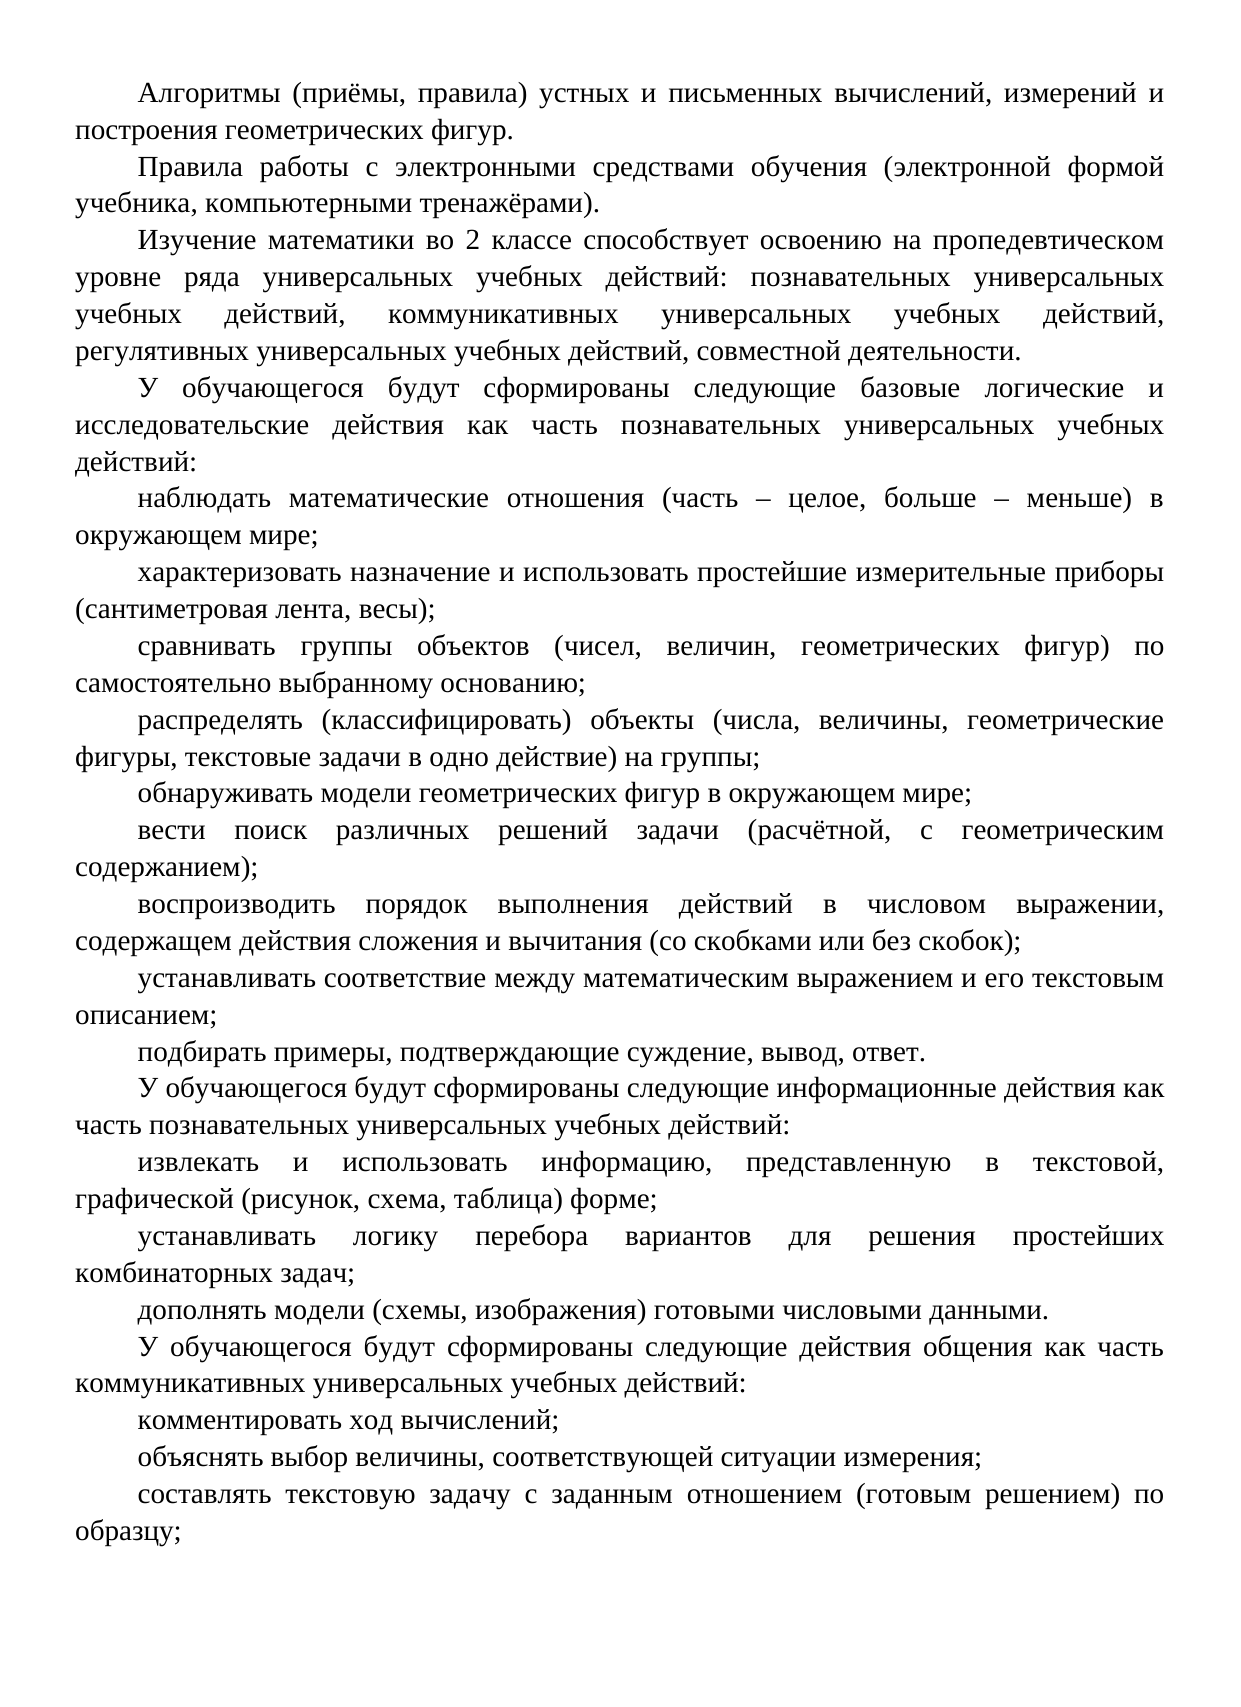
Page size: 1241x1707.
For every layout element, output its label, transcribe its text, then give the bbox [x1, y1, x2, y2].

text воспроизводить порядок выполнения действий в числовом выражении, содержащем действия сложения и вычитания (со скобками или без скобок); [75, 886, 1165, 957]
text комментировать ход вычислений; [75, 1402, 1165, 1436]
text вести поиск различных решений задачи (расчётной, с геометрическим содержанием); [75, 812, 1165, 883]
text извлекать и использовать информацию, представленную в текстовой, графической (рисунок, схема, таблица) форме; [75, 1144, 1165, 1215]
text подбирать примеры, подтверждающие суждение, вывод, ответ. [75, 1034, 1165, 1067]
text характеризовать назначение и использовать простейшие измерительные приборы (сантиметровая лента, весы); [75, 554, 1165, 625]
text У обучающегося будут сформированы следующие базовые логические и исследовательские действия как часть познавательных универсальных учебных действий: [75, 370, 1165, 477]
text распределять (классифицировать) объекты (числа, величины, геометрические фигуры, текстовые задачи в одно действие) на группы; [75, 702, 1165, 772]
text У обучающегося будут сформированы следующие информационные действия как часть познавательных универсальных учебных действий: [75, 1071, 1165, 1141]
text обнаруживать модели геометрических фигур в окружающем мире; [75, 776, 1165, 809]
text наблюдать математические отношения (часть – целое, больше – меньше) в окружающем мире; [75, 481, 1165, 551]
text Изучение математики во 2 классе способствует освоению на пропедевтическом уровне ряда универсальных учебных действий: познавательных универсальных учебных действий, коммуникативных универсальных учебных действий, регулятивных универсальных учебных действий, совместной деятельности. [75, 222, 1165, 367]
text объяснять выбор величины, соответствующей ситуации измерения; [75, 1439, 1165, 1473]
text дополнять модели (схемы, изображения) готовыми числовыми данными. [75, 1292, 1165, 1325]
text устанавливать логику перебора вариантов для решения простейших комбинаторных задач; [75, 1218, 1165, 1288]
text Алгоритмы (приёмы, правила) устных и письменных вычислений, измерений и построения геометрических фигур. [75, 75, 1165, 145]
text устанавливать соответствие между математическим выражением и его текстовым описанием; [75, 960, 1165, 1030]
text сравнивать группы объектов (чисел, величин, геометрических фигур) по самостоятельно выбранному основанию; [75, 628, 1165, 698]
text Правила работы с электронными средствами обучения (электронной формой учебника, компьютерными тренажёрами). [75, 149, 1165, 219]
text составлять текстовую задачу с заданным отношением (готовым решением) по образцу; [75, 1476, 1165, 1547]
text У обучающегося будут сформированы следующие действия общения как часть коммуникативных универсальных учебных действий: [75, 1329, 1165, 1399]
